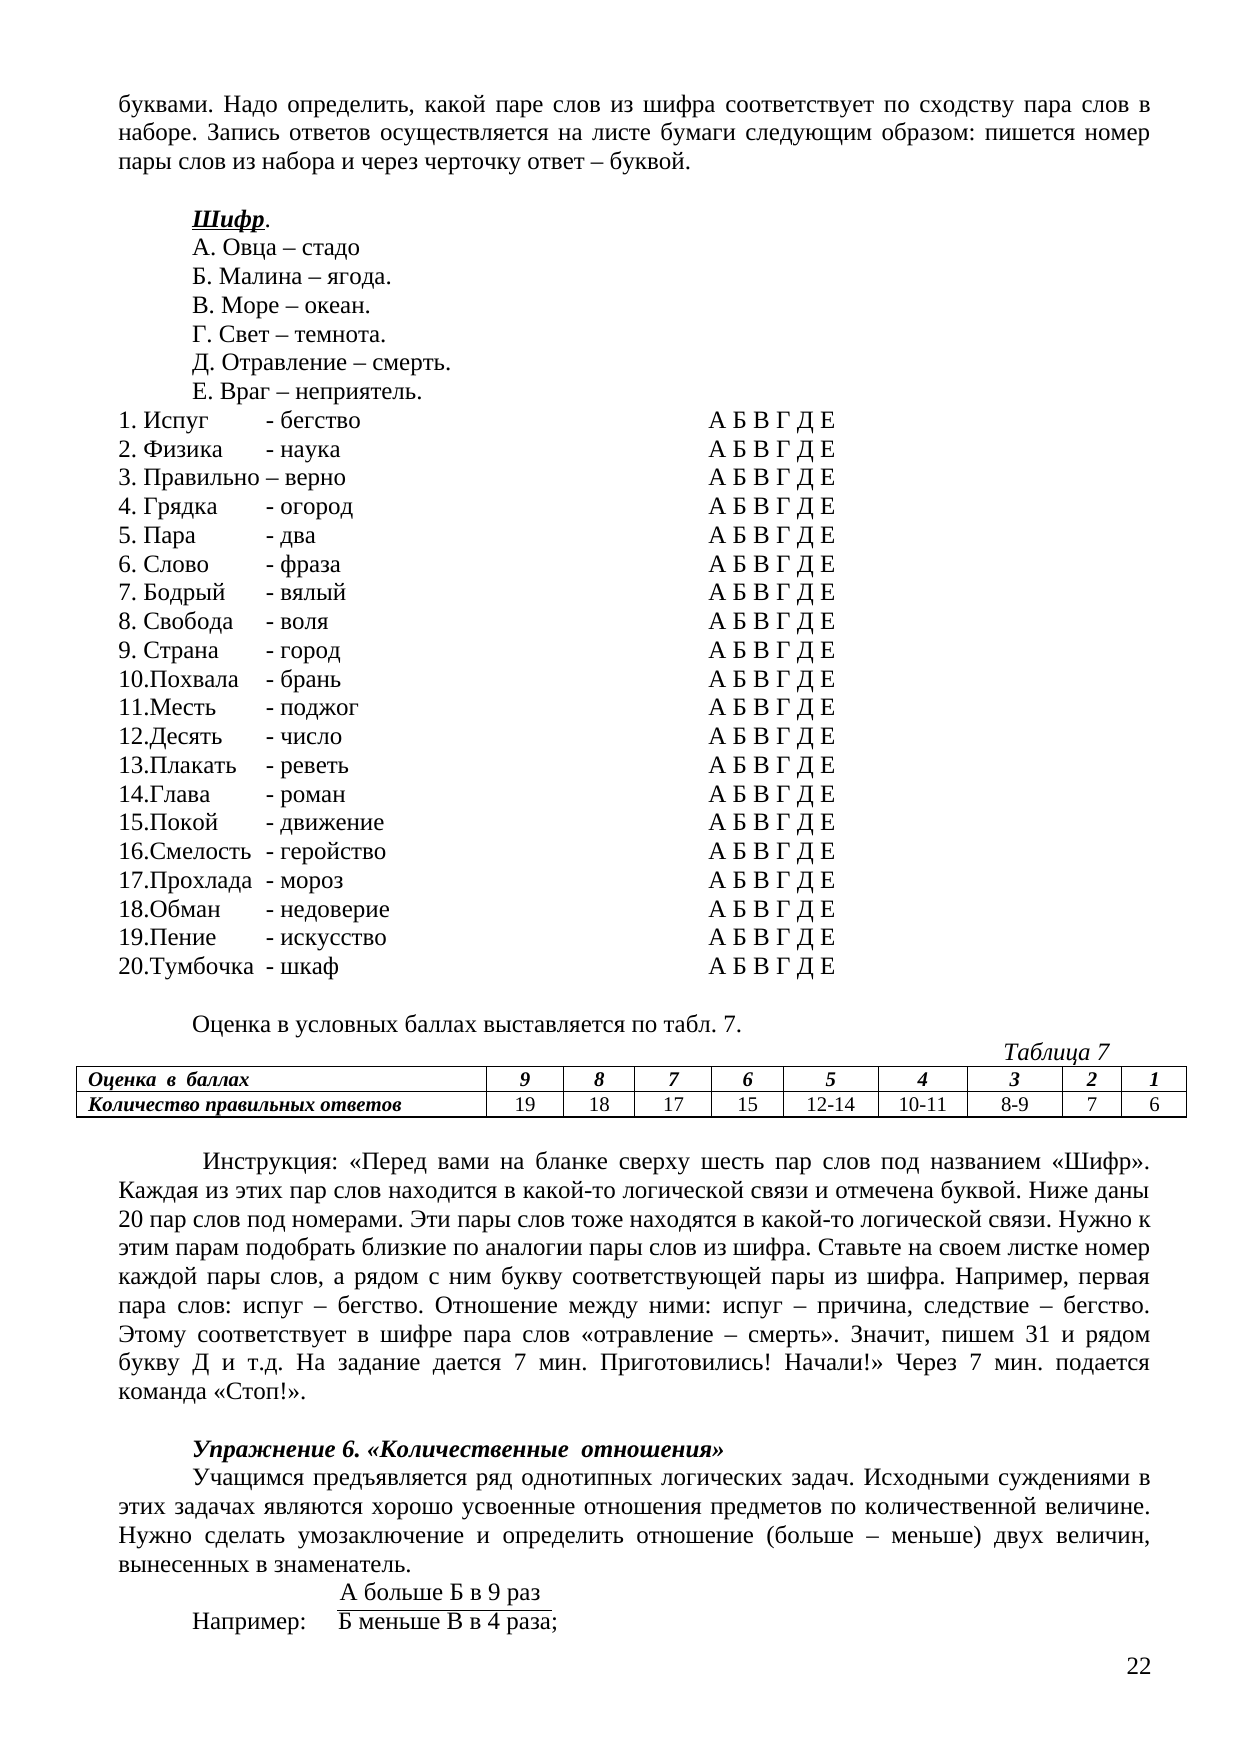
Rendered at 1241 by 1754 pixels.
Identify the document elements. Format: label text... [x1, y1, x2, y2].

table_header 4 [879, 1067, 967, 1091]
text 15.Покой - движение А Б В Г Д Е [118, 807, 1152, 836]
text Б. Малина – ягода. [118, 261, 1152, 290]
table_header 3 [968, 1067, 1062, 1091]
text Е. Враг – неприятель. [118, 376, 1152, 405]
text 6. Слово - фраза А Б В Г Д Е [118, 549, 1152, 577]
text 10.Похвала - брань А Б В Г Д Е [118, 664, 1152, 692]
text Г. Свет – темнота. [118, 319, 1152, 347]
text 14.Глава - роман А Б В Г Д Е [118, 779, 1152, 807]
table_cell 12-14 [784, 1092, 878, 1116]
text Учащимся предъявляется ряд однотипных логических задач. Исходными суждениями в этих задачах являются хорошо усвоенные отношения предметов по количественной величине. Нужно сделать умозаключение и определить отношение (больше – меньше) двух величин, вынесенных в знаменатель. [118, 1462, 1152, 1577]
text 17.Прохлада - мороз А Б В Г Д Е [118, 865, 1152, 894]
text 11.Месть - поджог А Б В Г Д Е [118, 692, 1152, 721]
table_header 2 [1063, 1067, 1121, 1091]
text 8. Свобода - воля А Б В Г Д Е [118, 606, 1152, 635]
table_cell 7 [1063, 1092, 1121, 1116]
table_cell 18 [564, 1092, 634, 1116]
table_header Оценка в баллах [77, 1067, 486, 1091]
text Оценка в условных баллах выставляется по табл. 7. [118, 1009, 1152, 1037]
text Шифр. [118, 204, 1152, 232]
table_cell Количество правильных ответов [77, 1092, 486, 1116]
table_header 5 [784, 1067, 878, 1091]
table_cell 19 [487, 1092, 563, 1116]
text А. Овца – стадо [118, 232, 1152, 261]
table_header 1 [1122, 1067, 1186, 1091]
text Упражнение 6. «Количественные отношения» [118, 1434, 1152, 1462]
text 13.Плакать - реветь А Б В Г Д Е [118, 750, 1152, 779]
text Таблица 7 [118, 1037, 1152, 1066]
text 16.Смелость - геройство А Б В Г Д Е [118, 836, 1152, 865]
text Д. Отравление – смерть. [118, 347, 1152, 376]
text 9. Страна - город А Б В Г Д Е [118, 635, 1152, 664]
table_header 7 [635, 1067, 711, 1091]
text 18.Обман - недоверие А Б В Г Д Е [118, 894, 1152, 922]
text 19.Пение - искусство А Б В Г Д Е [118, 922, 1152, 951]
text 20.Тумбочка - шкаф А Б В Г Д Е [118, 951, 1152, 980]
text Например: Б меньше В в 4 раза; [118, 1606, 1152, 1635]
table_cell 15 [712, 1092, 783, 1116]
text 7. Бодрый - вялый А Б В Г Д Е [118, 577, 1152, 606]
text Инструкция: «Перед вами на бланке сверху шесть пар слов под названием «Шифр». Каждая из этих пар слов находится в какой-то логической связи и отмечена буквой. Ниже даны 20 пар слов под номерами. Эти пары слов тоже находятся в какой-то логической связи. Нужно к этим парам подобрать близкие по аналогии пары слов из шифра. Ставьте на своем листке номер каждой пары слов, а рядом с ним букву соответствующей пары из шифра. Например, первая пара слов: испуг – бегство. Отношение между ними: испуг – причина, следствие – бегство. Этому соответствует в шифре пара слов «отравление – смерть». Значит, пишем 31 и рядом букву Д и т.д. На задание дается 7 мин. Приготовились! Начали!» Через 7 мин. подается команда «Стоп!». [118, 1146, 1152, 1405]
table_header 9 [487, 1067, 563, 1091]
text В. Море – океан. [118, 290, 1152, 319]
text 12.Десять - число А Б В Г Д Е [118, 721, 1152, 750]
table_cell 8-9 [968, 1092, 1062, 1116]
table_cell 17 [635, 1092, 711, 1116]
text 5. Пара - два А Б В Г Д Е [118, 520, 1152, 549]
table_header 8 [564, 1067, 634, 1091]
text 4. Грядка - огород А Б В Г Д Е [118, 491, 1152, 520]
text 3. Правильно – верно А Б В Г Д Е [118, 462, 1152, 491]
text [118, 89, 1152, 175]
text 2. Физика - наука А Б В Г Д Е [118, 434, 1152, 462]
table_cell 10-11 [879, 1092, 967, 1116]
text А больше Б в 9 раз [118, 1577, 1152, 1606]
text 1. Испуг - бегство А Б В Г Д Е [118, 405, 1152, 434]
table_cell 6 [1122, 1092, 1186, 1116]
table_header 6 [712, 1067, 783, 1091]
